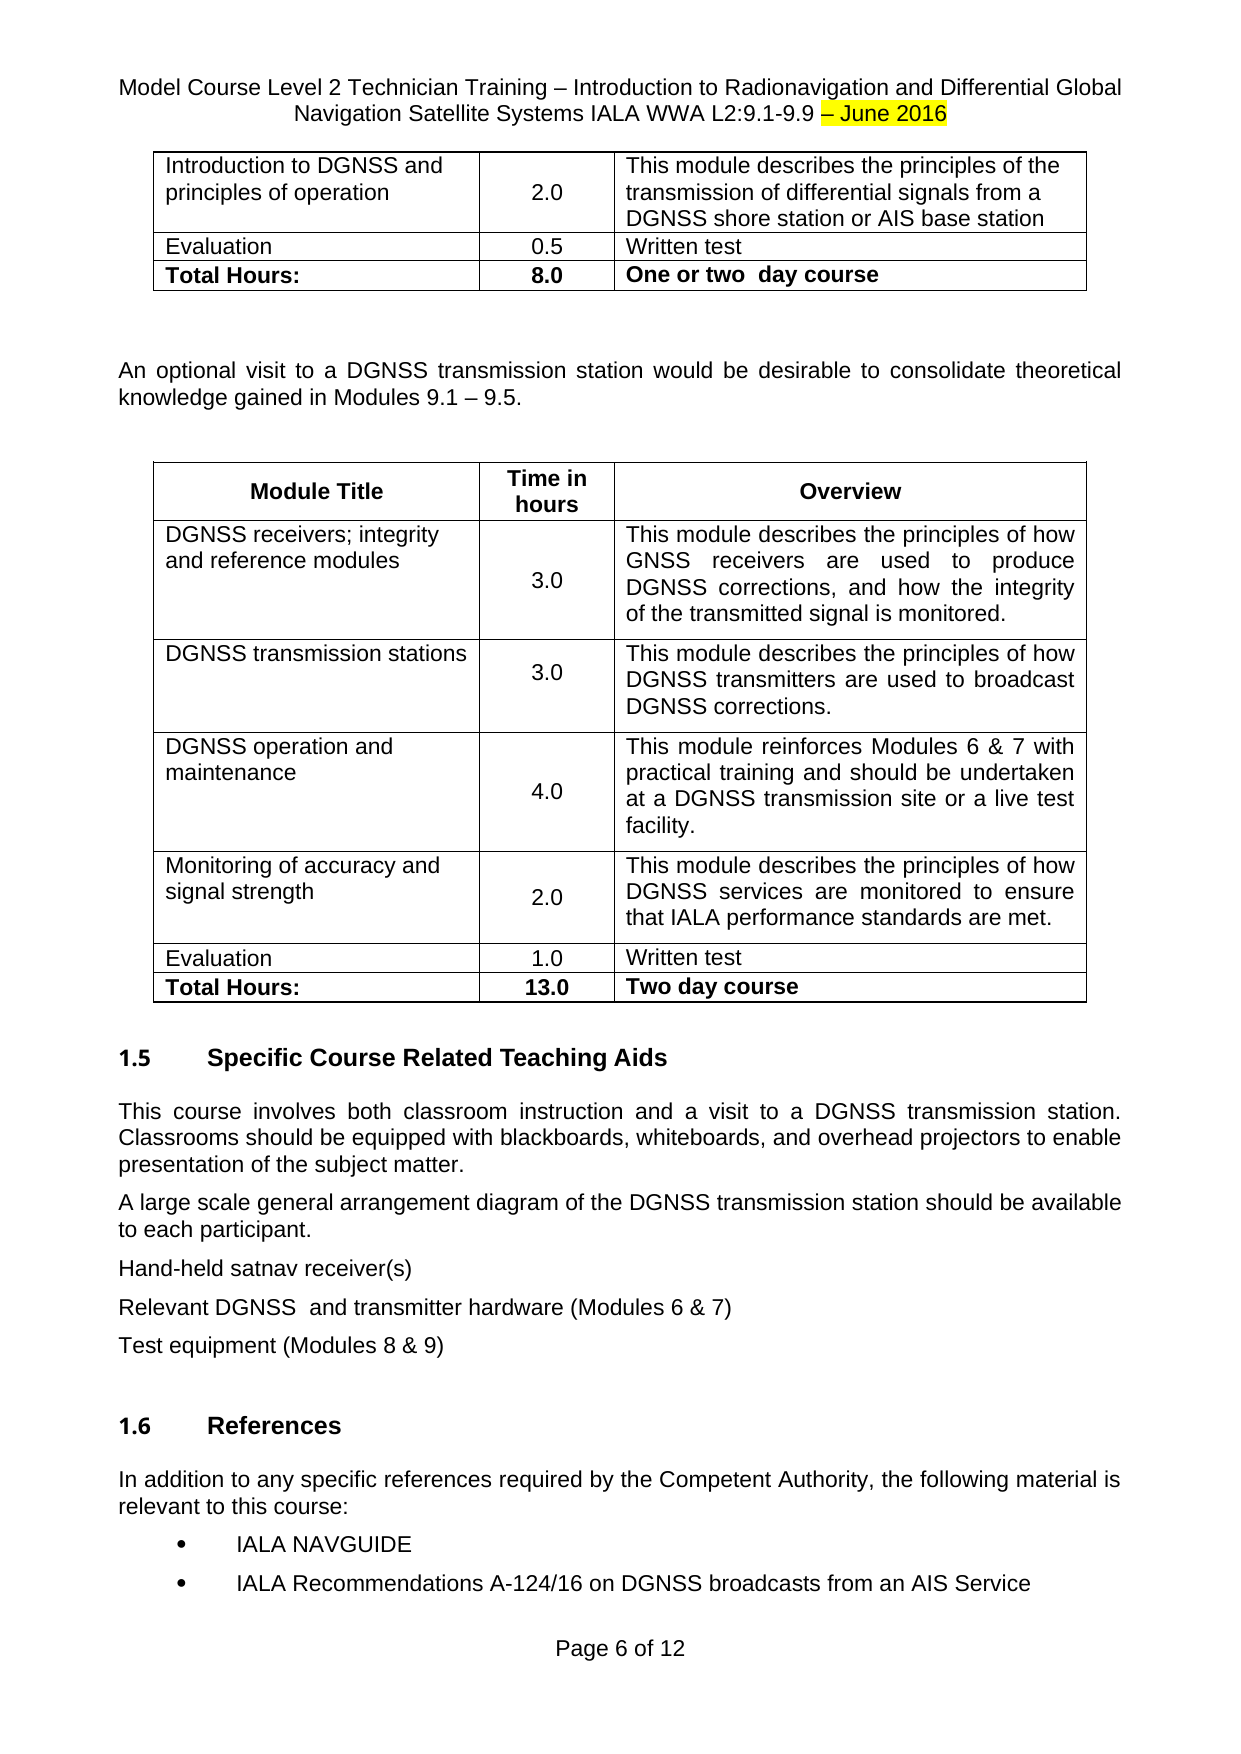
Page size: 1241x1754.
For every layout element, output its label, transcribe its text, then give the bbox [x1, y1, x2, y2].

table_cell This module describes the principles of how DGNSS services are monitored to ensure that IALA performance standards are met. [615, 852, 1086, 943]
list Hand-held satnav receiver(s) [118, 1254, 1122, 1281]
table_cell This module describes the principles of the transmission of differential signals from a DGNSS shore station or AIS base station [615, 153, 1086, 232]
list This course involves both classroom instruction and a visit to a DGNSS transmission station. Classrooms should be equipped with blackboards, whiteboards, and overhead projectors to enable presentation of the subject matter. [118, 1098, 1122, 1177]
table_cell Monitoring of accuracy and signal strength [154, 852, 479, 943]
table_cell 8.0 [480, 261, 614, 289]
table_cell 3.0 [480, 521, 614, 639]
table_cell This module describes the principles of how GNSS receivers are used to produce DGNSS corrections, and how the integrity of the transmitted signal is monitored. [615, 521, 1086, 639]
text IALA NAVGUIDE [177, 1531, 1122, 1558]
table_cell Evaluation [154, 944, 479, 972]
subtitle Specific Course Related Teaching Aids [118, 1042, 1122, 1073]
table_cell Written test [615, 944, 1086, 972]
table_cell 2.0 [480, 153, 614, 232]
table_header Overview [615, 463, 1086, 519]
table_cell Written test [615, 233, 1086, 260]
table_cell 0.5 [480, 233, 614, 260]
text An optional visit to a DGNSS transmission station would be desirable to consolidate theoretical knowledge gained in Modules 9.1 – 9.5. [118, 357, 1122, 410]
subtitle References [118, 1410, 1122, 1441]
table_cell Total Hours: [154, 973, 479, 1001]
table_cell 13.0 [480, 973, 614, 1001]
table_cell DGNSS receivers; integrity and reference modules [154, 521, 479, 639]
table_cell Introduction to DGNSS and principles of operation [154, 153, 479, 232]
table_cell 3.0 [480, 640, 614, 732]
table_cell This module describes the principles of how DGNSS transmitters are used to broadcast DGNSS corrections. [615, 640, 1086, 732]
table_header Time in hours [480, 463, 614, 519]
list Test equipment (Modules 8 & 9) [118, 1332, 1122, 1359]
table_cell This module reinforces Modules 6 & 7 with practical training and should be undertaken at a DGNSS transmission site or a live test facility. [615, 733, 1086, 851]
text IALA Recommendations A-124/16 on DGNSS broadcasts from an AIS Service [177, 1570, 1122, 1597]
table_cell One or two day course [615, 261, 1086, 289]
table_cell Evaluation [154, 233, 479, 260]
table_cell Two day course [615, 973, 1086, 1001]
table_cell Total Hours: [154, 261, 479, 289]
table_cell 4.0 [480, 733, 614, 851]
list A large scale general arrangement diagram of the DGNSS transmission station should be available to each participant. [118, 1189, 1122, 1242]
list Relevant DGNSS and transmitter hardware (Modules 6 & 7) [118, 1293, 1122, 1320]
table_cell DGNSS transmission stations [154, 640, 479, 732]
text In addition to any specific references required by the Competent Authority, the following material is relevant to this course: [118, 1466, 1122, 1519]
table_header Module Title [154, 463, 479, 519]
table_cell 2.0 [480, 852, 614, 943]
table_cell 1.0 [480, 944, 614, 972]
table_cell DGNSS operation and maintenance [154, 733, 479, 851]
